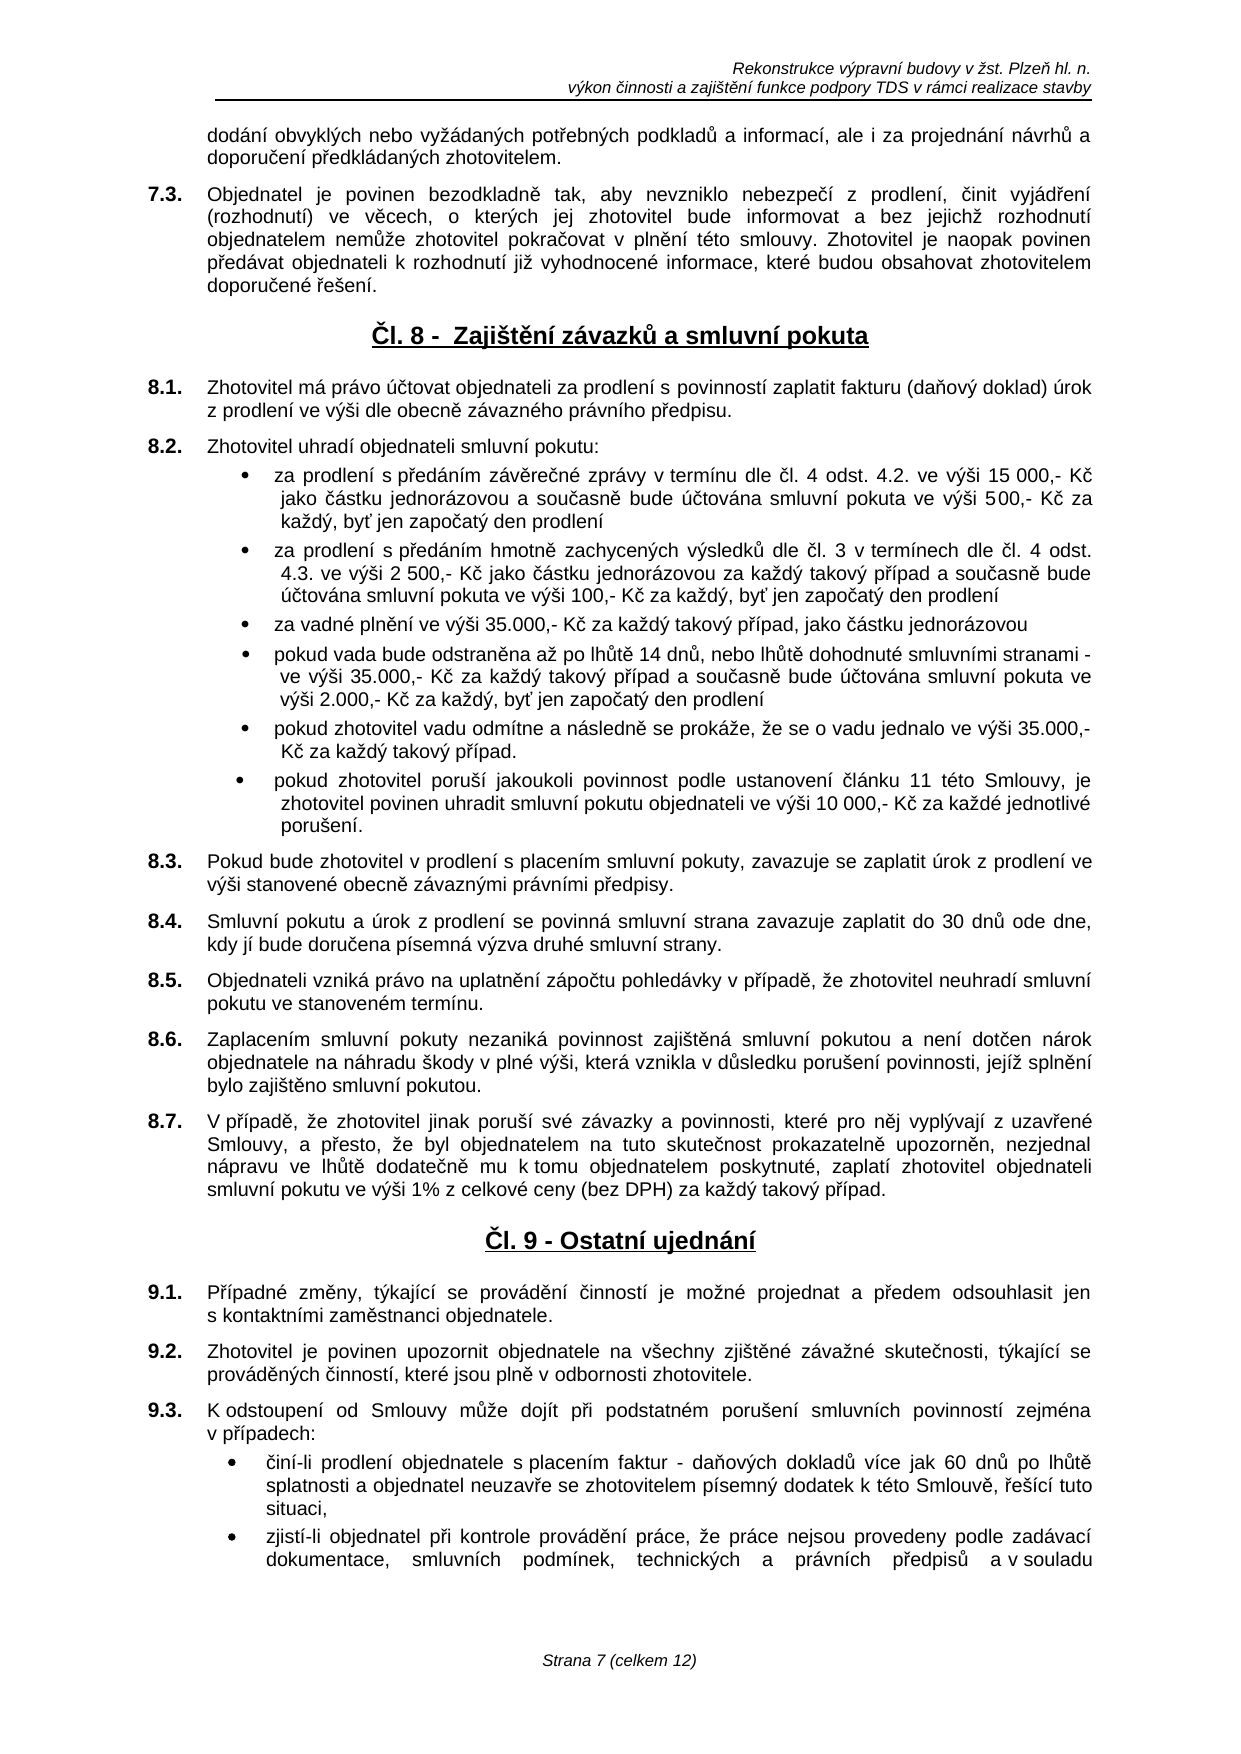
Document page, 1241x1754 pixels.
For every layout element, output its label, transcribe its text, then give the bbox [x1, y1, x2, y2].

list činí-li prodlení objednatele s placením faktur - daňových dokladů více jak 60 dnů po lhůtě splatnosti a objednatel neuzavře se zhotovitelem písemný dodatek k této Smlouvě, řešící tuto situaci, [228, 1451, 1092, 1519]
list za prodlení s předáním závěrečné zprávy v termínu dle čl. 4 odst. 4.2. ve výši 15 000,- Kč jako částku jednorázovou a současně bude účtována smluvní pokuta ve výši 500,- Kč za každý, byť jen započatý den prodlení [242, 464, 1092, 533]
list Zaplacením smluvní pokuty nezaniká povinnost zajištěná smluvní pokutou a není dotčen nárok objednatele na náhradu škody v plné výši, která vznikla v důsledku porušení povinnosti, jejíž splnění bylo zajištěno smluvní pokutou. [148, 1027, 1092, 1096]
list Zhotovitel má právo účtovat objednateli za prodlení s povinností zaplatit fakturu (daňový doklad) úrok z prodlení ve výši dle obecně závazného právního předpisu. [148, 375, 1092, 422]
list pokud vada bude odstraněna až po lhůtě 14 dnů, nebo lhůtě dohodnuté smluvními stranami - ve výši 35.000,- Kč za každý takový případ a současně bude účtována smluvní pokuta ve výši 2.000,- Kč za každý, byť jen započatý den prodlení [242, 642, 1092, 711]
list pokud zhotovitel vadu odmítne a následně se prokáže, že se o vadu jednalo ve výši 35.000,- Kč za každý takový případ. [242, 717, 1092, 762]
list Objednatel je povinen bezodkladně tak, aby nevzniklo nebezpečí z prodlení, činit vyjádření (rozhodnutí) ve věcech, o kterých jej zhotovitel bude informovat a bez jejichž rozhodnutí objednatelem nemůže zhotovitel pokračovat v plnění této smlouvy. Zhotovitel je naopak povinen předávat objednateli k rozhodnutí již vyhodnocené informace, které budou obsahovat zhotovitelem doporučené řešení. [148, 181, 1092, 296]
list Smluvní pokutu a úrok z prodlení se povinná smluvní strana zavazuje zaplatit do 30 dnů ode dne, kdy jí bude doručena písemná výzva druhé smluvní strany. [148, 908, 1092, 955]
list Objednateli vzniká právo na uplatnění zápočtu pohledávky v případě, že zhotovitel neuhradí smluvní pokutu ve stanoveném termínu. [148, 968, 1092, 1014]
list pokud zhotovitel poruší jakoukoli povinnost podle ustanovení článku 11 této Smlouvy, je zhotovitel povinen uhradit smluvní pokutu objednateli ve výši 10 000,- Kč za každé jednotlivé porušení. [236, 769, 1092, 837]
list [148, 123, 1092, 169]
list Zhotovitel uhradí objednateli smluvní pokutu: [148, 434, 1092, 458]
list K odstoupení od Smlouvy může dojít při podstatném porušení smluvních povinností zejména v případech: [148, 1398, 1092, 1444]
list za vadné plnění ve výši 35.000,- Kč za každý takový případ, jako částku jednorázovou [242, 613, 1092, 636]
list V případě, že zhotovitel jinak poruší své závazky a povinnosti, které pro něj vyplývají z uzavřené Smlouvy, a přesto, že byl objednatelem na tuto skutečnost prokazatelně upozorněn, nezjednal nápravu ve lhůtě dodatečně mu k tomu objednatelem poskytnuté, zaplatí zhotovitel objednateli smluvní pokutu ve výši 1% z celkové ceny (bez DPH) za každý takový případ. [148, 1109, 1092, 1201]
subtitle Čl. 9 - Ostatní ujednání [148, 1226, 1092, 1254]
subtitle Čl. 8 - Zajištění závazků a smluvní pokuta [148, 321, 1092, 350]
list Zhotovitel je povinen upozornit objednatele na všechny zjištěné závažné skutečnosti, týkající se prováděných činností, které jsou plně v odbornosti zhotovitele. [148, 1339, 1092, 1385]
list Pokud bude zhotovitel v prodlení s placením smluvní pokuty, zavazuje se zaplatit úrok z prodlení ve výši stanovené obecně závaznými právními předpisy. [148, 849, 1092, 896]
list Případné změny, týkající se provádění činností je možné projednat a předem odsouhlasit jen s kontaktními zaměstnanci objednatele. [148, 1279, 1092, 1326]
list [228, 1525, 1093, 1571]
list za prodlení s předáním hmotně zachycených výsledků dle čl. 3 v termínech dle čl. 4 odst. 4.3. ve výši 2 500,- Kč jako částku jednorázovou za každý takový případ a současně bude účtována smluvní pokuta ve výši 100,- Kč za každý, byť jen započatý den prodlení [242, 539, 1092, 607]
